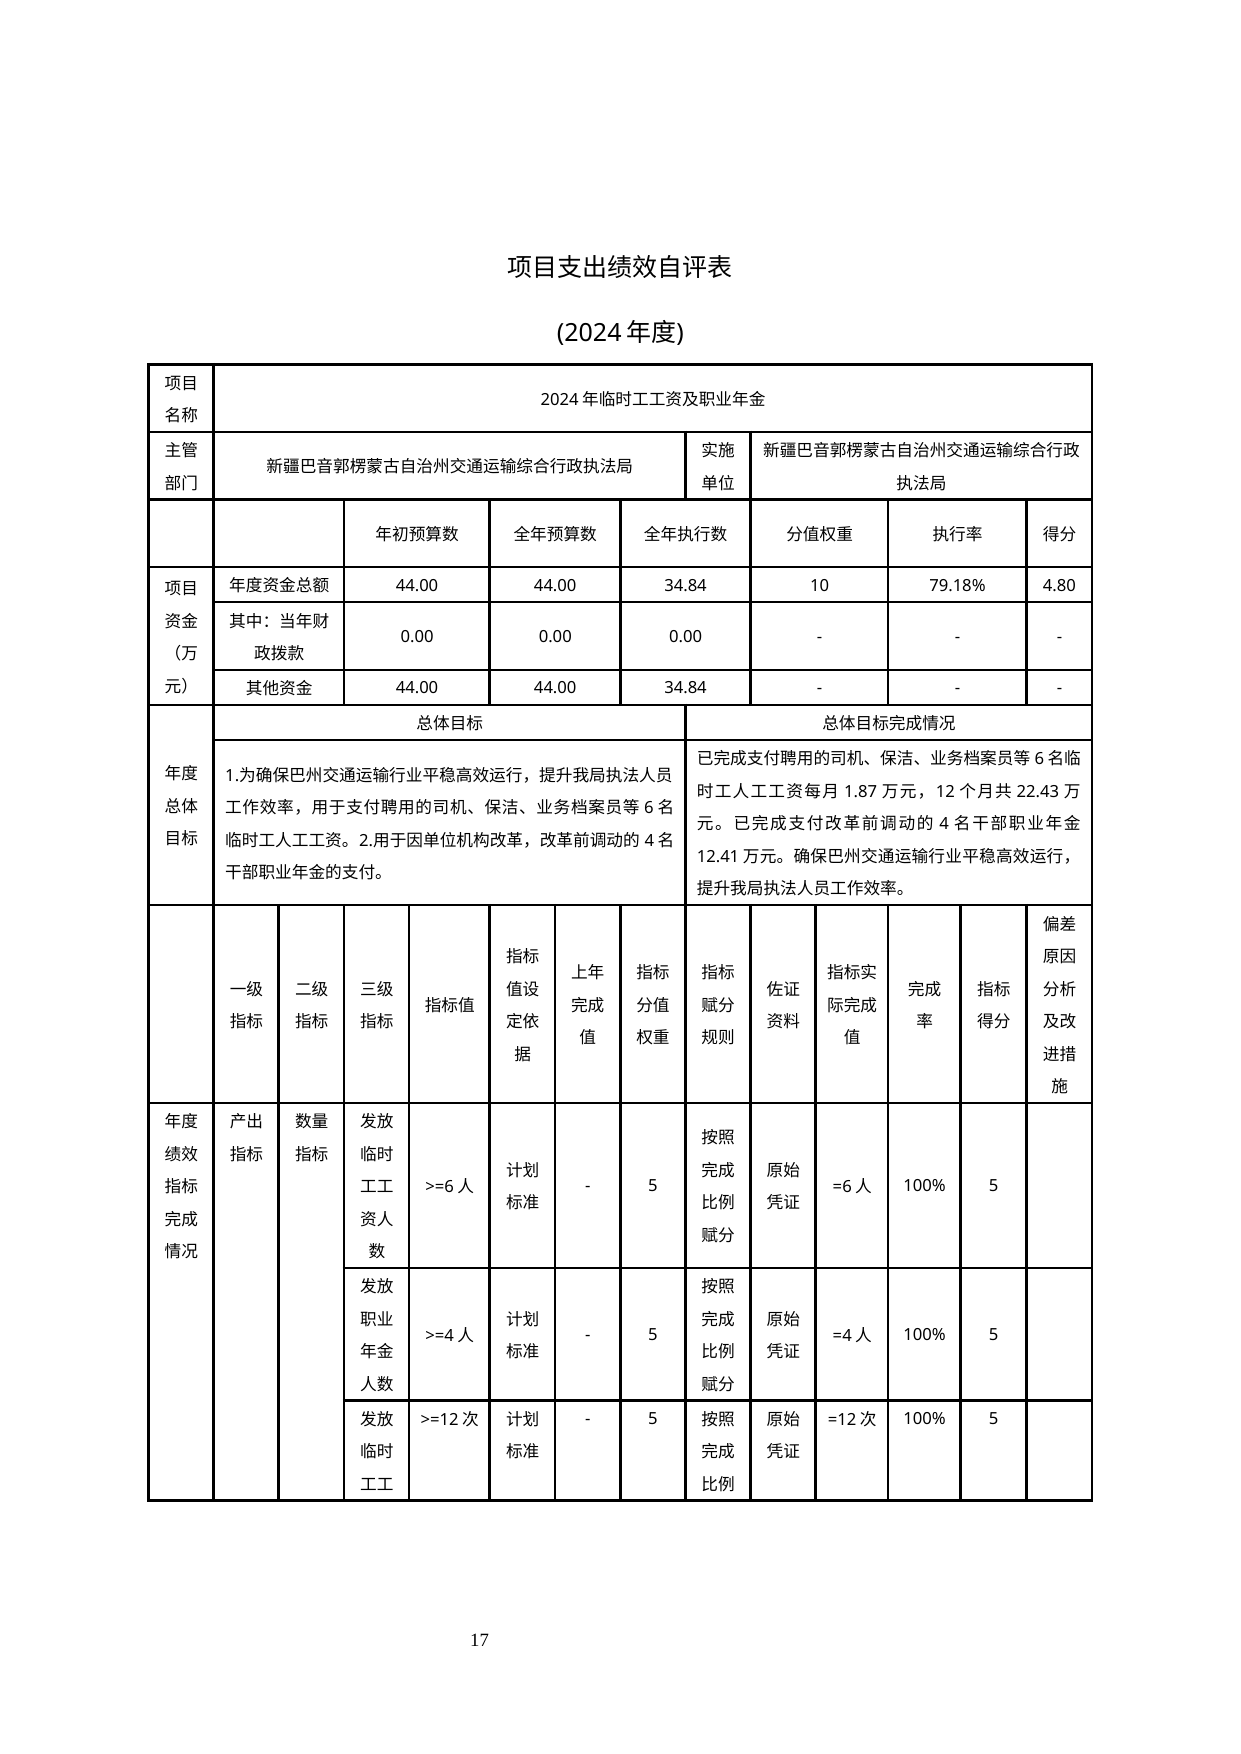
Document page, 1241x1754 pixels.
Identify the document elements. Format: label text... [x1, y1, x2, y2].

table_cell 发放职业年金人数 [345, 1269, 408, 1399]
table_cell =6人 [817, 1104, 887, 1266]
table_cell - [889, 671, 1025, 703]
table_cell 44.00 [345, 568, 488, 601]
table_cell >=4人 [410, 1269, 488, 1399]
table_cell 指标分值权重 [622, 906, 684, 1101]
table_cell 数量指标 [280, 1104, 343, 1499]
table_cell 2024年临时工工资及职业年金 [215, 366, 1091, 431]
table_cell - [752, 671, 887, 703]
table_cell 二级指标 [280, 906, 343, 1101]
table_cell 34.84 [622, 671, 749, 703]
table_cell 指标值设定依据 [491, 906, 554, 1101]
table_cell 指标值 [410, 906, 488, 1101]
table_cell =4人 [817, 1269, 887, 1399]
table_cell - [889, 603, 1025, 668]
table_cell 计划标准 [491, 1402, 554, 1499]
table_cell 5 [962, 1104, 1025, 1266]
table_cell 总体目标完成情况 [687, 706, 1091, 739]
table_cell 全年执行数 [622, 501, 749, 566]
table_cell 44.00 [345, 671, 488, 703]
table_cell =12次 [817, 1402, 887, 1499]
table_cell 100% [889, 1104, 959, 1266]
table_cell 指标得分 [962, 906, 1025, 1101]
table_cell 年度总体目标 [150, 706, 212, 904]
table_cell 按照完成比例赋分 [687, 1402, 749, 1499]
table_cell 项目名称 [150, 366, 212, 431]
table_cell 100% [889, 1269, 959, 1399]
table_cell 计划标准 [491, 1104, 554, 1266]
table_cell 发放临时工工资次数 [345, 1402, 408, 1499]
table_cell [1028, 1104, 1091, 1266]
table_cell 新疆巴音郭楞蒙古自治州交通运输综合行政执法局 [752, 433, 1091, 498]
table_cell 5 [622, 1269, 684, 1399]
table_cell [215, 501, 343, 566]
table_cell >=12次 [410, 1402, 488, 1499]
table_cell [150, 501, 212, 566]
table_cell 产出指标 [215, 1104, 277, 1499]
table_cell - [556, 1402, 619, 1499]
table_cell [150, 906, 212, 1101]
table_cell 0.00 [345, 603, 488, 668]
table_cell 原始凭证 [752, 1269, 814, 1399]
table_cell 新疆巴音郭楞蒙古自治州交通运输综合行政执法局 [215, 433, 684, 498]
table_cell 34.84 [622, 568, 749, 601]
table_cell 分值权重 [752, 501, 887, 566]
table_cell [1028, 1402, 1091, 1499]
table_cell - [752, 603, 887, 668]
table_cell 三级指标 [345, 906, 408, 1101]
table_cell 0.00 [622, 603, 749, 668]
table_cell 佐证资料 [752, 906, 814, 1101]
table_cell 已完成支付聘用的司机、保洁、业务档案员等6名临时工人工工资每月1.87万元，12个月共22.43万元。已完成支付改革前调动的4名干部职业年金12.41万元。确保巴州交通运输行业平稳高效运行，提升我局执法人员工作效率。 [687, 741, 1091, 904]
table_cell 0.00 [491, 603, 619, 668]
table_cell 指标赋分规则 [687, 906, 749, 1101]
table_cell 5 [962, 1402, 1025, 1499]
table_cell 44.00 [491, 568, 619, 601]
table_cell 实施单位 [687, 433, 749, 498]
table_cell 总体目标 [215, 706, 684, 739]
table_cell 4.80 [1028, 568, 1091, 601]
table_cell 1.为确保巴州交通运输行业平稳高效运行，提升我局执法人员工作效率，用于支付聘用的司机、保洁、业务档案员等6名临时工人工工资。2.用于因单位机构改革，改革前调动的4名干部职业年金的支付。 [215, 741, 684, 904]
table_cell 主管部门 [150, 433, 212, 498]
table_cell - [1028, 603, 1091, 668]
table_cell 5 [622, 1104, 684, 1266]
table_cell 执行率 [889, 501, 1025, 566]
table_cell (2024年度) [148, 298, 1092, 363]
table_cell - [556, 1104, 619, 1266]
table_cell 计划标准 [491, 1269, 554, 1399]
table_cell 全年预算数 [491, 501, 619, 566]
table_cell - [1028, 671, 1091, 703]
table_cell 44.00 [491, 671, 619, 703]
table_cell [1028, 1269, 1091, 1399]
table_cell 完成率 [889, 906, 959, 1101]
table_cell 一级指标 [215, 906, 277, 1101]
table_cell 其他资金 [215, 671, 343, 703]
table_cell 偏差原因分析及改进措施 [1028, 906, 1091, 1101]
table_header 项目支出绩效自评表 [148, 233, 1092, 298]
table_cell - [556, 1269, 619, 1399]
table_cell 按照完成比例赋分 [687, 1269, 749, 1399]
table_cell 10 [752, 568, 887, 601]
table_cell 上年完成值 [556, 906, 619, 1101]
table_cell 年度资金总额 [215, 568, 343, 601]
table_cell 原始凭证 [752, 1402, 814, 1499]
table_cell 年初预算数 [345, 501, 488, 566]
table_cell >=6人 [410, 1104, 488, 1266]
table_cell 项目资金 （万元） [150, 568, 212, 703]
table_cell 指标实际完成值 [817, 906, 887, 1101]
table_cell 5 [962, 1269, 1025, 1399]
table_cell 得分 [1028, 501, 1091, 566]
table_cell 其中：当年财政拨款 [215, 603, 343, 668]
table_cell 100% [889, 1402, 959, 1499]
table_cell 年度绩效指标完成情况 [150, 1104, 212, 1499]
table_cell 79.18% [889, 568, 1025, 601]
table_cell 5 [622, 1402, 684, 1499]
table_cell 原始凭证 [752, 1104, 814, 1266]
table_cell 按照完成比例赋分 [687, 1104, 749, 1266]
table_cell 发放临时工工资人数 [345, 1104, 408, 1266]
